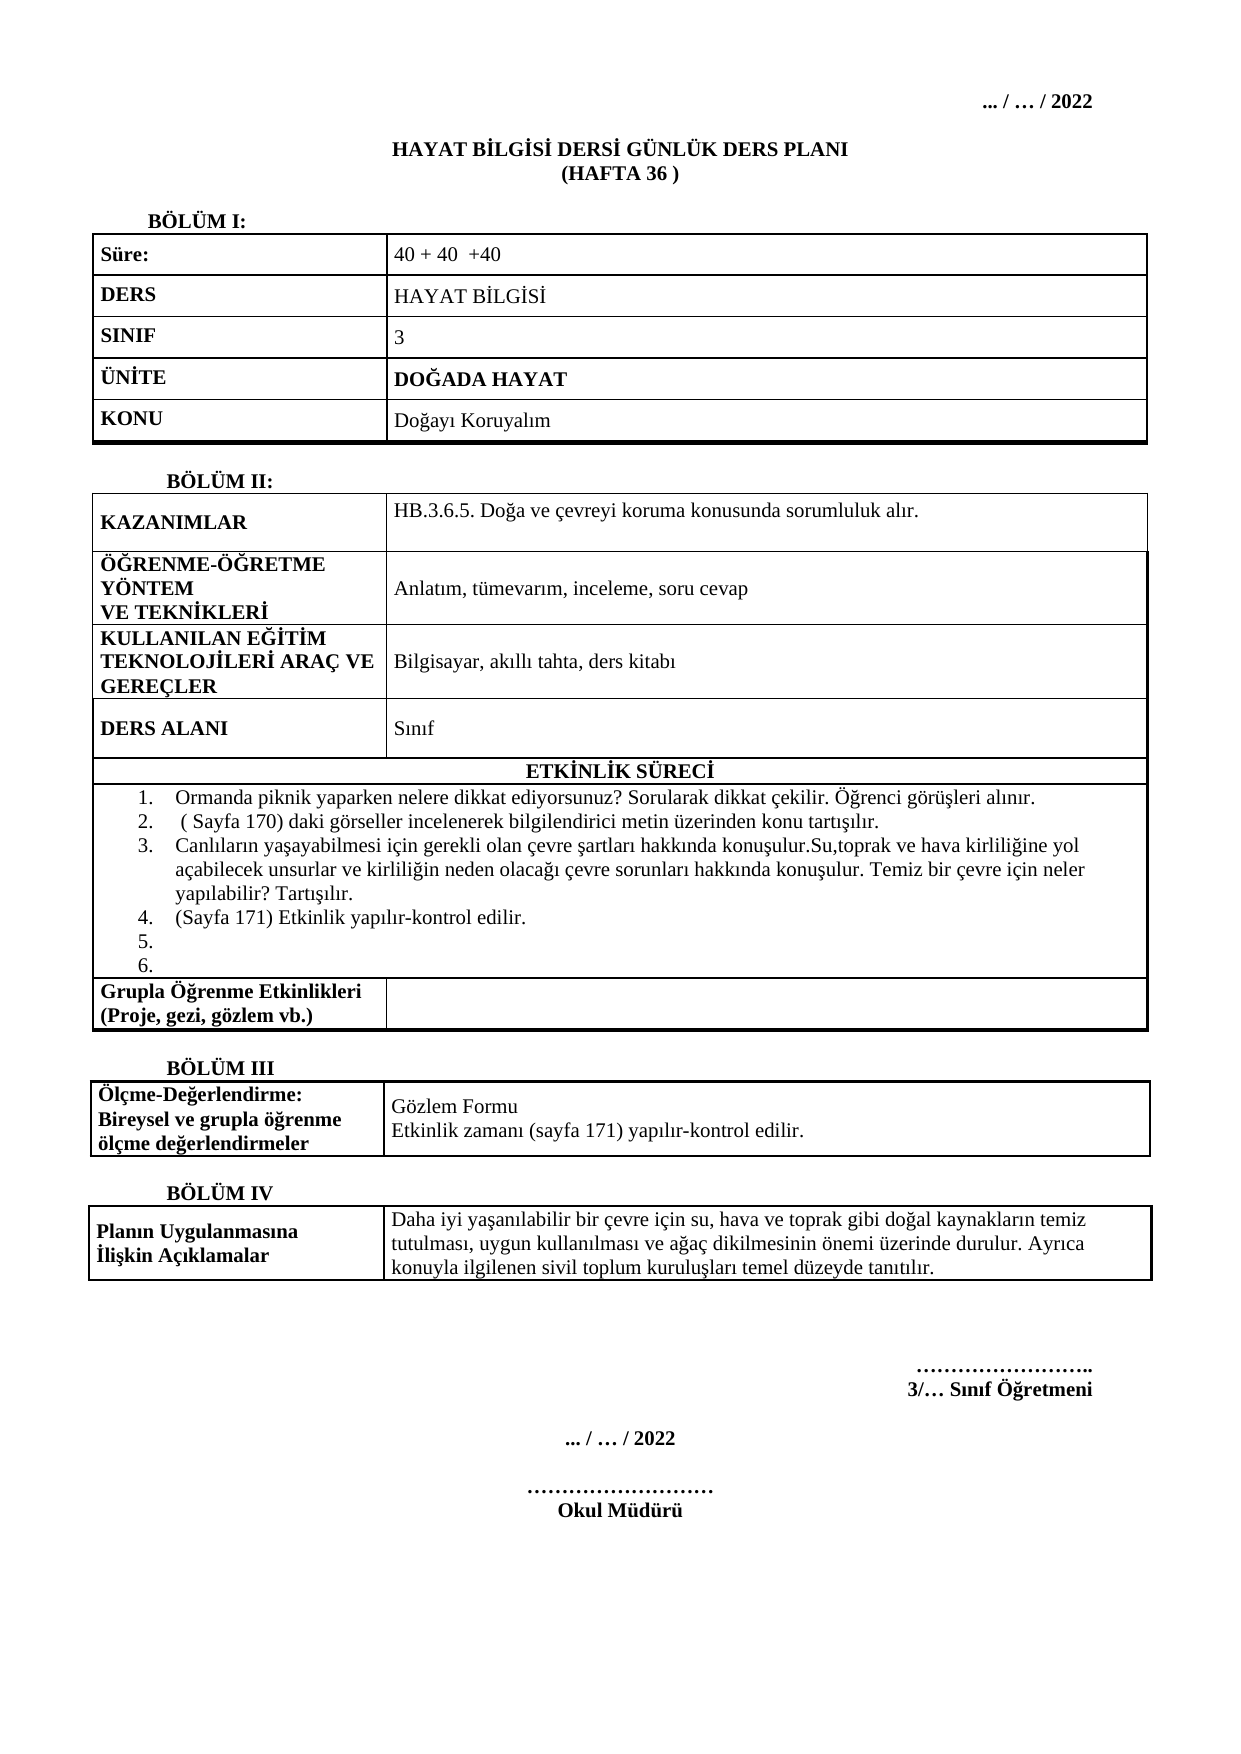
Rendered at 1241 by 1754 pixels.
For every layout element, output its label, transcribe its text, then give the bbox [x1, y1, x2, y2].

text (HAFTA 36 ) [148, 161, 1092, 185]
text 3/… Sınıf Öğretmeni [148, 1377, 1092, 1401]
table_cell DERS ALANI [94, 699, 386, 757]
subtitle BÖLÜM III [148, 1056, 1092, 1080]
table_header Gözlem Formu Etkinlik zamanı (sayfa 171) yapılır-kontrol edilir. [385, 1083, 1149, 1154]
table_header Süre: [94, 235, 386, 274]
table_header 40 + 40 +40 [388, 235, 1146, 274]
table_cell ETKİNLİK SÜRECİ [94, 759, 1146, 783]
table_header KAZANIMLAR [93, 494, 386, 551]
table_cell Bilgisayar, akıllı tahta, ders kitabı [387, 625, 1146, 698]
text ... / … / 2022 [148, 89, 1092, 113]
table_cell KULLANILAN EĞİTİM TEKNOLOJİLERİ ARAÇ VE GEREÇLER [93, 625, 386, 698]
table_cell HAYAT BİLGİSİ [388, 276, 1146, 316]
text HAYAT BİLGİSİ DERSİ GÜNLÜK DERS PLANI [148, 137, 1092, 161]
text Okul Müdürü [148, 1498, 1092, 1522]
table_cell KONU [94, 400, 386, 440]
subtitle BÖLÜM IV [148, 1181, 1092, 1205]
table_cell SINIF [94, 317, 386, 357]
table_cell Anlatım, tümevarım, inceleme, soru cevap [387, 552, 1146, 624]
table_cell Sınıf [387, 699, 1146, 757]
text …………………….. [148, 1353, 1092, 1377]
table_cell ÜNİTE [94, 359, 386, 398]
text BÖLÜM II: [148, 468, 1092, 493]
table_cell 3 [388, 317, 1146, 357]
text ……………………… [148, 1474, 1092, 1498]
text ... / … / 2022 [148, 1426, 1092, 1449]
table_cell [387, 979, 1146, 1027]
table_cell DERS [94, 276, 386, 316]
table_cell ÖĞRENME-ÖĞRETME YÖNTEM VE TEKNİKLERİ [93, 552, 386, 624]
table_header Ölçme-Değerlendirme: Bireysel ve grupla öğrenme ölçme değerlendirmeler [92, 1083, 383, 1154]
table_cell DOĞADA HAYAT [388, 359, 1146, 398]
text BÖLÜM I: [148, 209, 1092, 233]
table_cell Doğayı Koruyalım [388, 400, 1146, 440]
table_cell Grupla Öğrenme Etkinlikleri (Proje, gezi, gözlem vb.) [94, 979, 386, 1027]
table_cell Ormanda piknik yaparken nelere dikkat ediyorsunuz? Sorularak dikkat çekilir. Öğrenci görüşleri alınır. ( Sayfa 170) daki görseller incelenerek bilgilendirici metin üzerinden konu tartışılır. Canlıların yaşayabilmesi için gerekli olan çevre şartları hakkında konuşulur.Su,toprak ve hava kirliliğine yol açabilecek unsurlar ve kirliliğin neden olacağı çevre sorunları hakkında konuşulur. Temiz bir çevre için neler yapılabilir? Tartışılır. (Sayfa 171) Etkinlik yapılır-kontrol edilir. [94, 785, 1146, 977]
table_header HB.3.6.5. Doğa ve çevreyi koruma konusunda sorumluluk alır. [387, 494, 1147, 551]
table_header Daha iyi yaşanılabilir bir çevre için su, hava ve toprak gibi doğal kaynakların temiz tutulması, uygun kullanılması ve ağaç dikilmesinin önemi üzerinde durulur. Ayrıca konuyla ilgilenen sivil toplum kuruluşları temel düzeyde tanıtılır. [385, 1207, 1150, 1279]
table_header Planın Uygulanmasına İlişkin Açıklamalar [90, 1207, 383, 1279]
